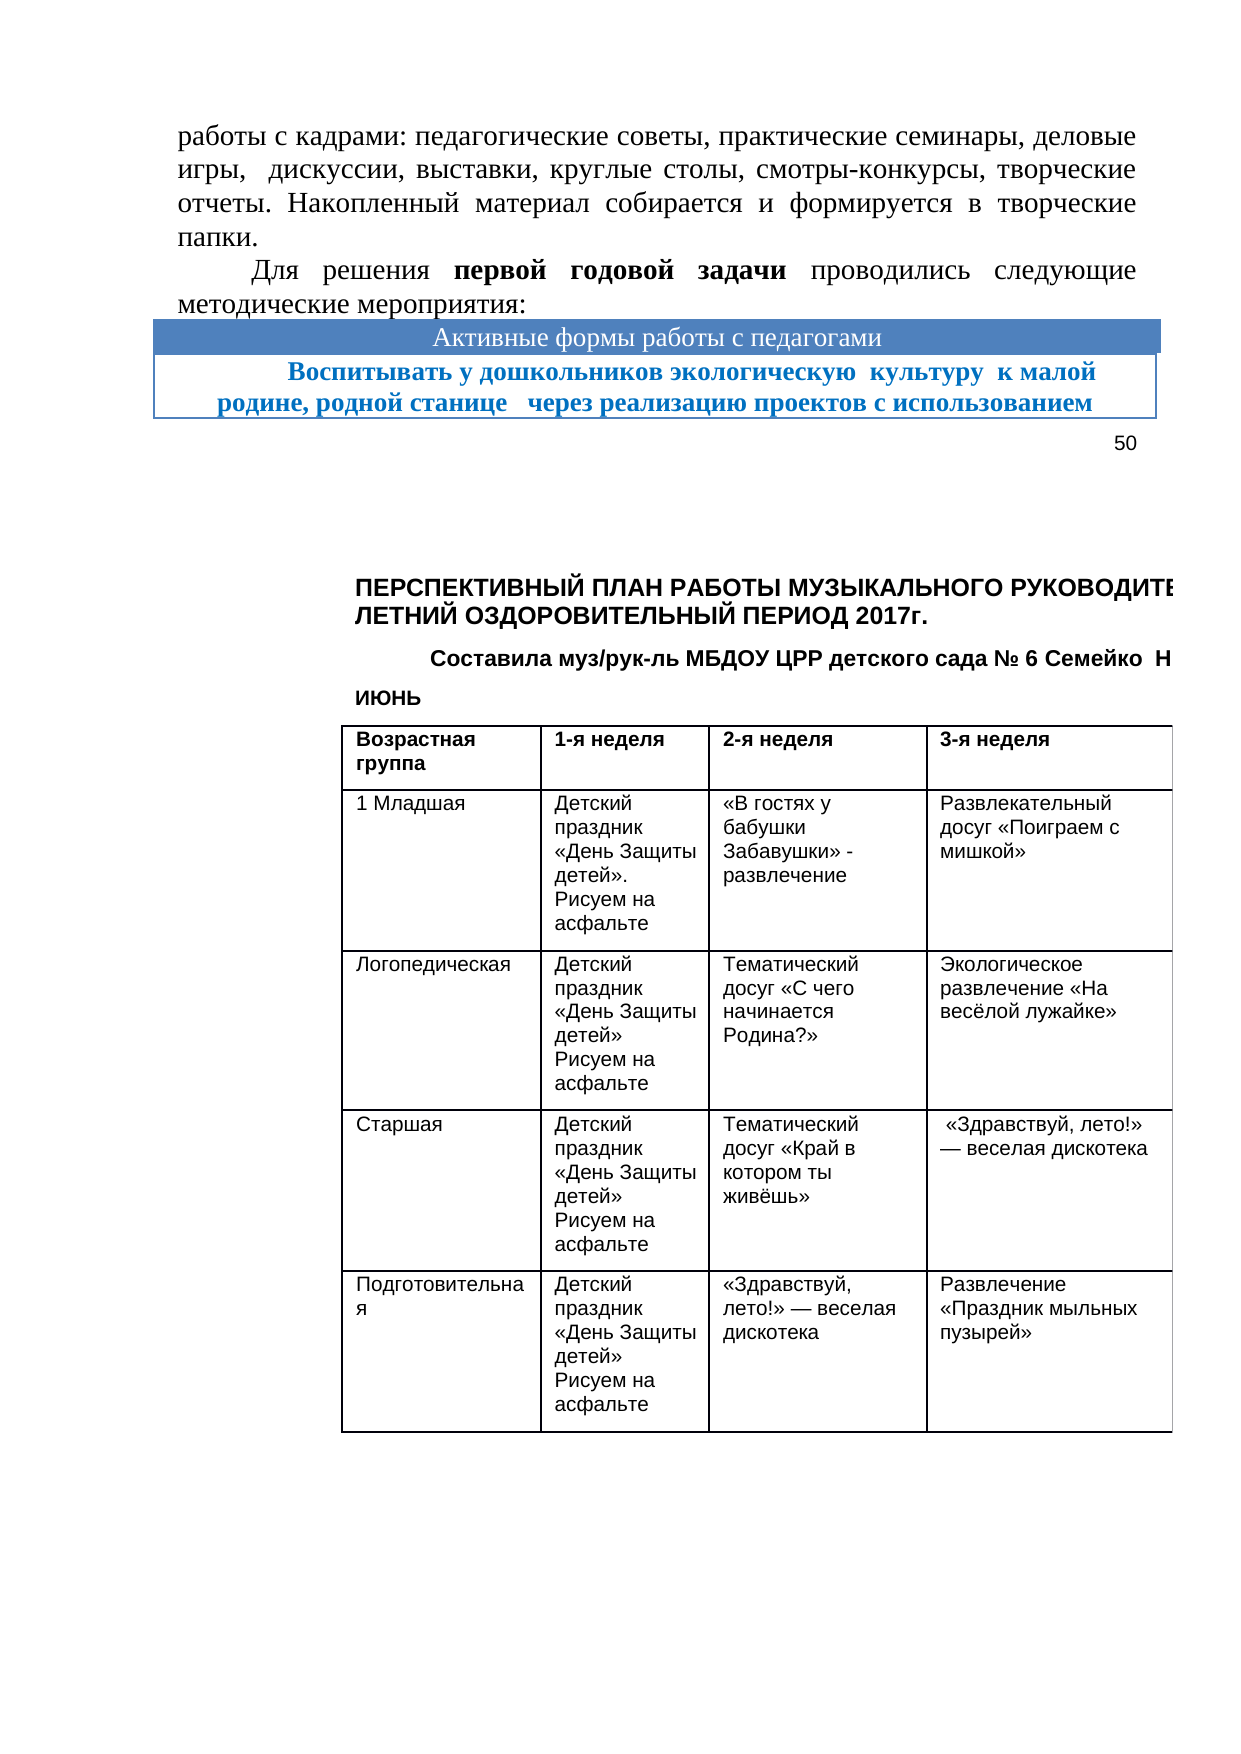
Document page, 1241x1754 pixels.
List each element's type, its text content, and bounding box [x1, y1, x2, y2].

table_header Активные формы работы с педагогами [155, 321, 1159, 353]
text Для решения первой годовой задачи проводились следующие методические мероприятия: [177, 252, 1137, 319]
table_cell Воспитывать у дошкольников экологическую культуру к малой родине, родной станице через реализацию проектов с использованием материалов регионального компонента. [155, 355, 1155, 417]
text Для успешной реализации намеченных планов работы методической службой детского сада проводились разнообразные методические формы работы с кадрами: педагогические советы, практические семинары, деловые игры, дискуссии, выставки, круглые столы, смотры-конкурсы, творческие отчеты. Накопленный материал собирается и формируется в творческие папки. [177, 118, 1137, 252]
